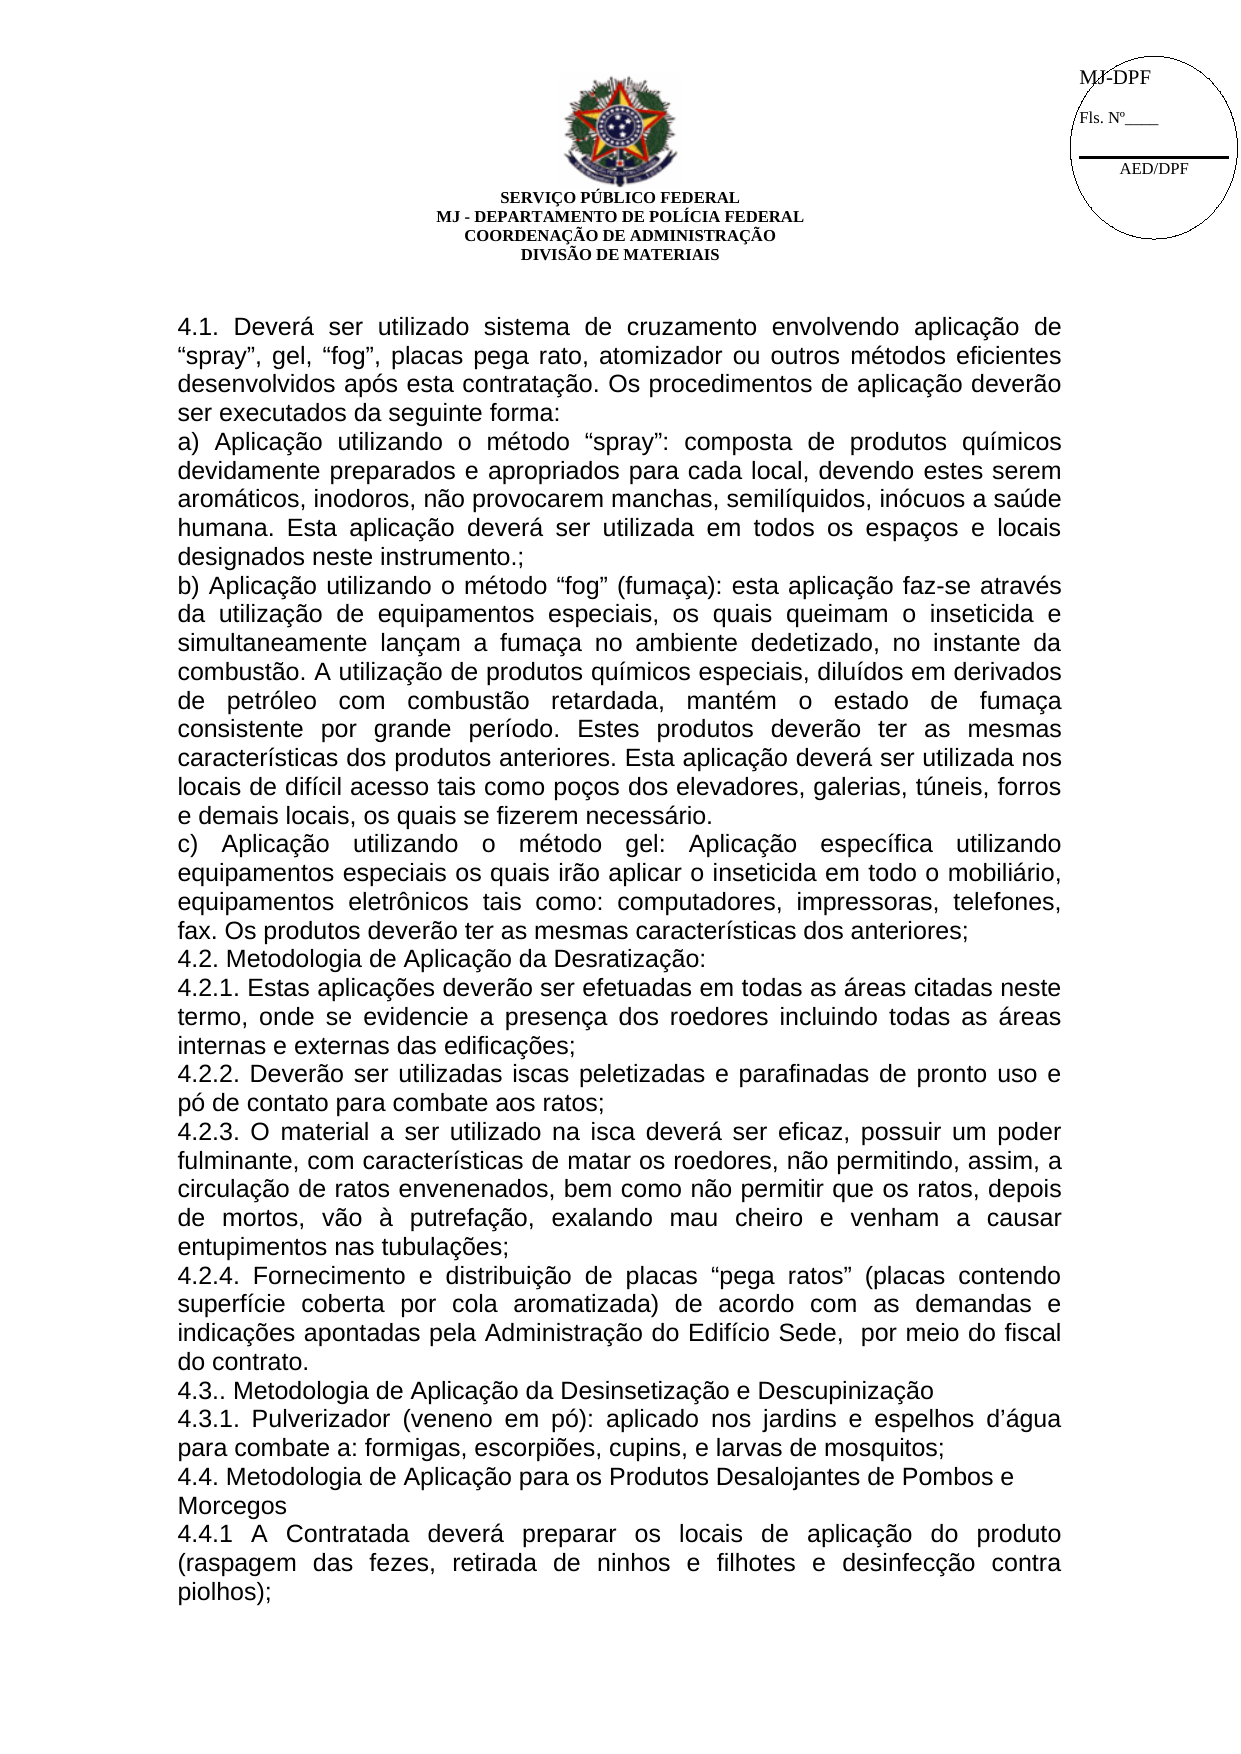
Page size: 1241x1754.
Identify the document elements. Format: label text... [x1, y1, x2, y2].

text 4.3.. Metodologia de Aplicação da Desinsetização e Descupinização [177, 1376, 1063, 1404]
text 4.2.1. Estas aplicações deverão ser efetuadas em todas as áreas citadas neste termo, onde se evidencie a presença dos roedores incluindo todas as áreas internas e externas das edificações; [177, 973, 1063, 1059]
text a) Aplicação utilizando o método “spray”: composta de produtos químicos devidamente preparados e apropriados para cada local, devendo estes serem aromáticos, inodoros, não provocarem manchas, semilíquidos, inócuos a saúde humana. Esta aplicação deverá ser utilizada em todos os espaços e locais designados neste instrumento.; [177, 427, 1063, 571]
text 4.4. Metodologia de Aplicação para os Produtos Desalojantes de Pombos e [177, 1462, 1063, 1491]
text 4.4.1 A Contratada deverá preparar os locais de aplicação do produto (raspagem das fezes, retirada de ninhos e filhotes e desinfecção contra piolhos); [177, 1519, 1063, 1606]
text 4.2.3. O material a ser utilizado na isca deverá ser eficaz, possuir um poder fulminante, com características de matar os roedores, não permitindo, assim, a circulação de ratos envenenados, bem como não permitir que os ratos, depois de mortos, vão à putrefação, exalando mau cheiro e venham a causar entupimentos nas tubulações; [177, 1117, 1063, 1261]
text 4.3.1. Pulverizador (veneno em pó): aplicado nos jardins e espelhos d’água para combate a: formigas, escorpiões, cupins, e larvas de mosquitos; [177, 1404, 1063, 1462]
text 4.2.4. Fornecimento e distribuição de placas “pega ratos” (placas contendo superfície coberta por cola aromatizada) de acordo com as demandas e indicações apontadas pela Administração do Edifício Sede, por meio do fiscal do contrato. [177, 1261, 1063, 1376]
text 4.1. Deverá ser utilizado sistema de cruzamento envolvendo aplicação de “spray”, gel, “fog”, placas pega rato, atomizador ou outros métodos eficientes desenvolvidos após esta contratação. Os procedimentos de aplicação deverão ser executados da seguinte forma: [177, 312, 1063, 427]
text b) Aplicação utilizando o método “fog” (fumaça): esta aplicação faz-se através da utilização de equipamentos especiais, os quais queimam o inseticida e simultaneamente lançam a fumaça no ambiente dedetizado, no instante da combustão. A utilização de produtos químicos especiais, diluídos em derivados de petróleo com combustão retardada, mantém o estado de fumaça consistente por grande período. Estes produtos deverão ter as mesmas características dos produtos anteriores. Esta aplicação deverá ser utilizada nos locais de difícil acesso tais como poços dos elevadores, galerias, túneis, forros e demais locais, os quais se fizerem necessário. [177, 571, 1063, 829]
text 4.2. Metodologia de Aplicação da Desratização: [177, 944, 1063, 973]
text c) Aplicação utilizando o método gel: Aplicação específica utilizando equipamentos especiais os quais irão aplicar o inseticida em todo o mobiliário, equipamentos eletrônicos tais como: computadores, impressoras, telefones, fax. Os produtos deverão ter as mesmas características dos anteriores; [177, 829, 1063, 944]
text 4.2.2. Deverão ser utilizadas iscas peletizadas e parafinadas de pronto uso e pó de contato para combate aos ratos; [177, 1059, 1063, 1117]
text Morcegos [177, 1491, 1063, 1519]
